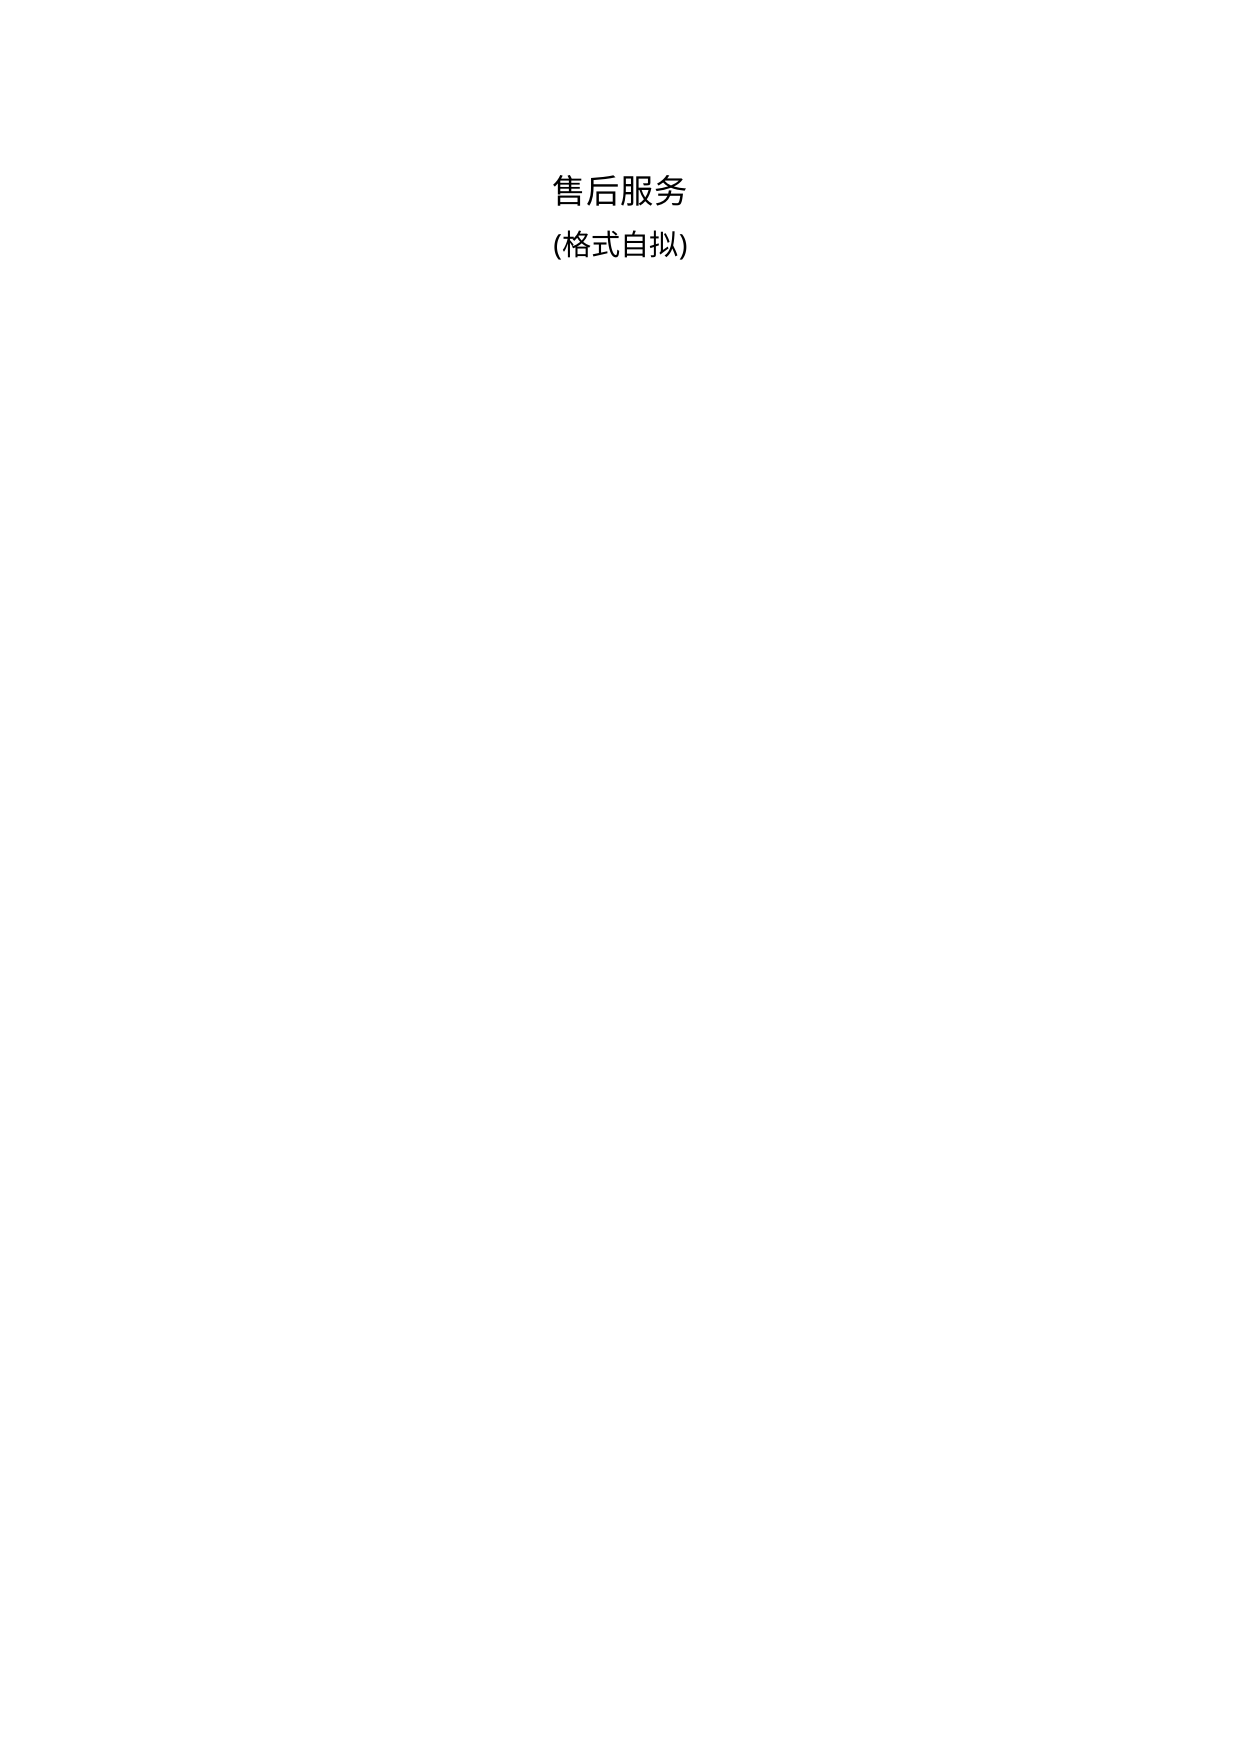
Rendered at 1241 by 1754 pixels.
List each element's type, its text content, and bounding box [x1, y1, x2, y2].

text 售后服务 [187, 162, 1053, 214]
text (格式自拟) [187, 214, 1053, 266]
